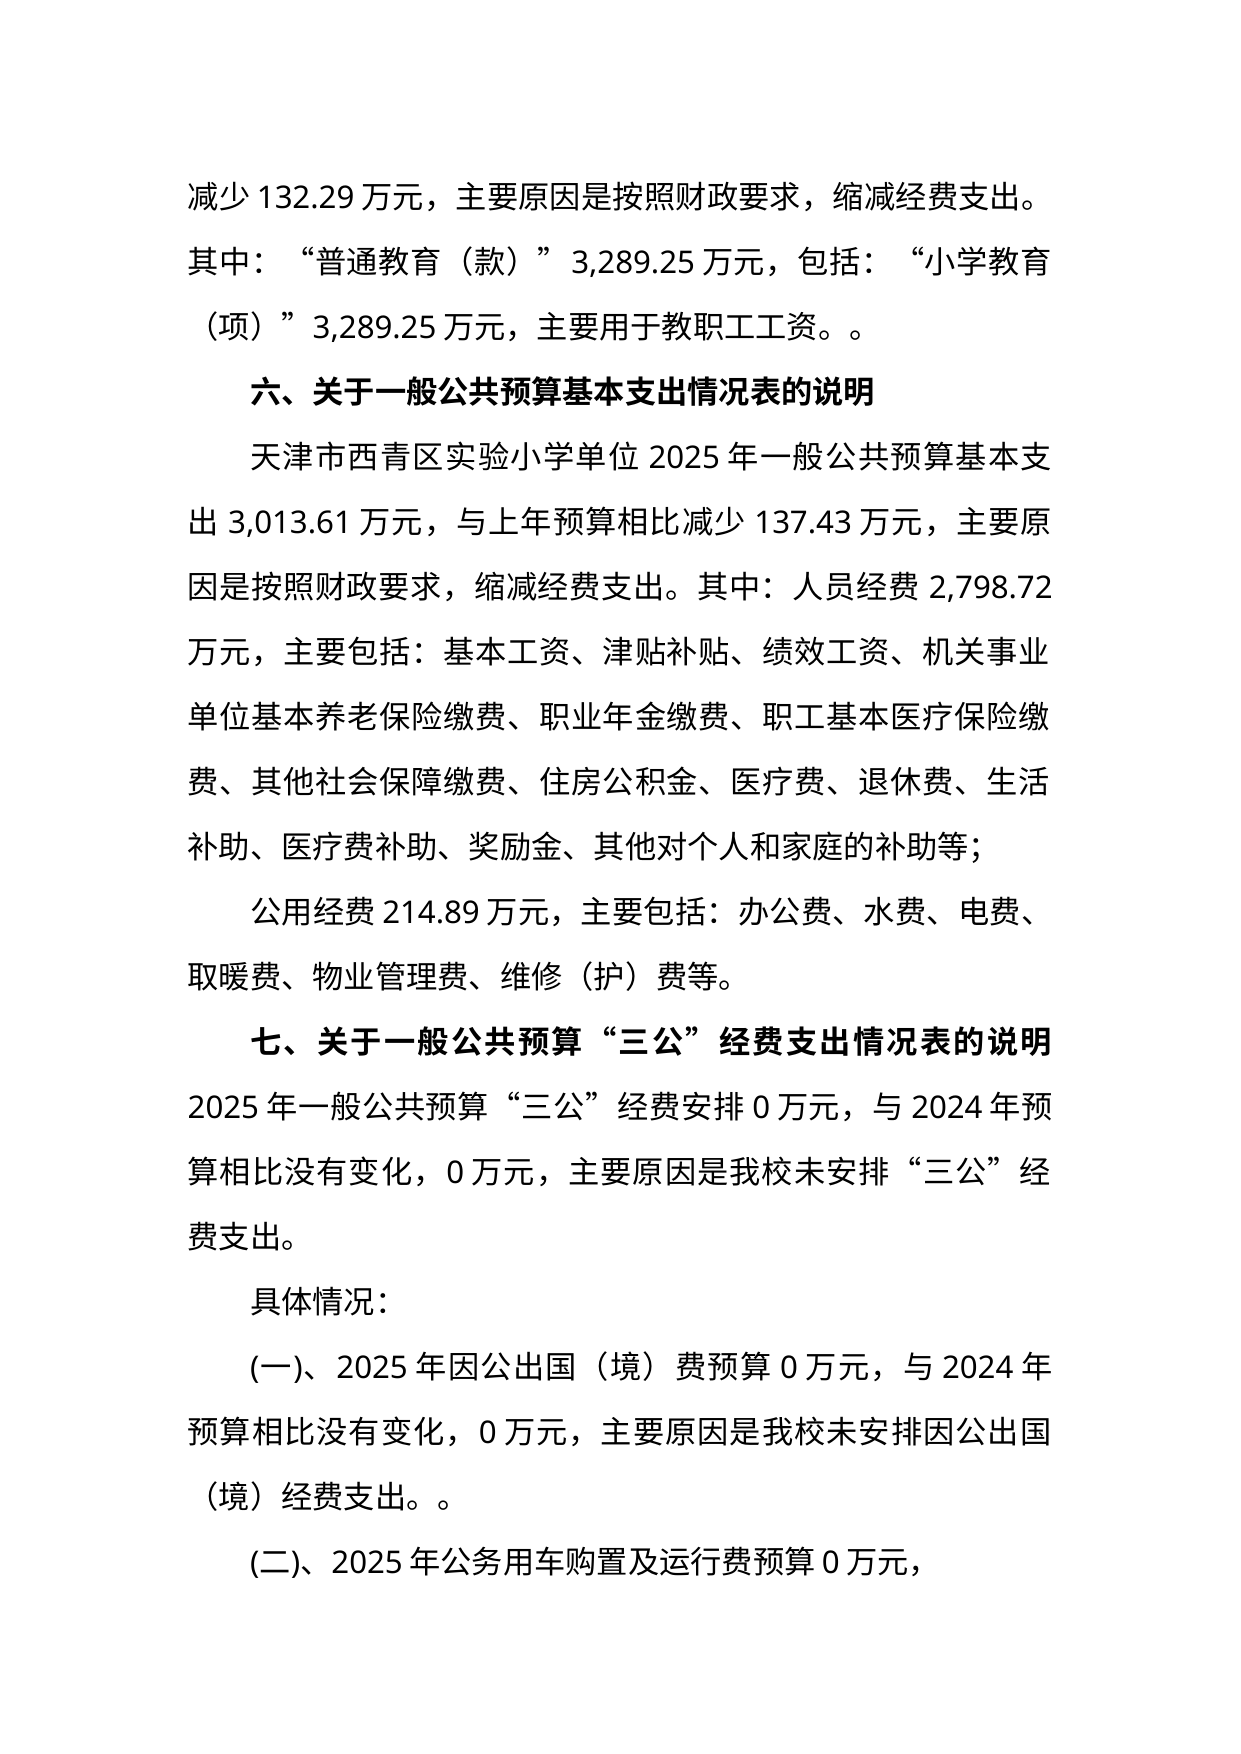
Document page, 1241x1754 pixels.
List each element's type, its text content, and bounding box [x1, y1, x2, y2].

text 具体情况： [187, 1267, 1053, 1332]
text 天津市西青区实验小学单位2025年一般公共预算基本支出 3,013.61万元，与上年预算相比减少137.43万元，主要原因是按照财政要求，缩减经费支出。其中：人员经费 2,798.72万元，主要包括：基本工资、津贴补贴、绩效工资、机关事业单位基本养老保险缴费、职业年金缴费、职工基本医疗保险缴费、其他社会保障缴费、住房公积金、医疗费、退休费、生活补助、医疗费补助、奖励金、其他对个人和家庭的补助等； [187, 422, 1053, 877]
text (一)、2025年因公出国（境）费预算0万元，与2024年预算相比没有变化，0万元，主要原因是我校未安排因公出国（境）经费支出。。 [187, 1332, 1053, 1527]
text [187, 162, 1053, 357]
text 六、关于一般公共预算基本支出情况表的说明 [187, 357, 1053, 422]
text 公用经费214.89万元，主要包括：办公费、水费、电费、取暖费、物业管理费、维修（护）费等。 [187, 877, 1053, 1007]
text 七、关于一般公共预算“三公”经费支出情况表的说明2025年一般公共预算“三公”经费安排0万元，与2024年预算相比没有变化，0万元，主要原因是我校未安排“三公”经费支出。 [187, 1007, 1053, 1267]
text (二)、2025年公务用车购置及运行费预算0万元， [187, 1527, 1053, 1592]
